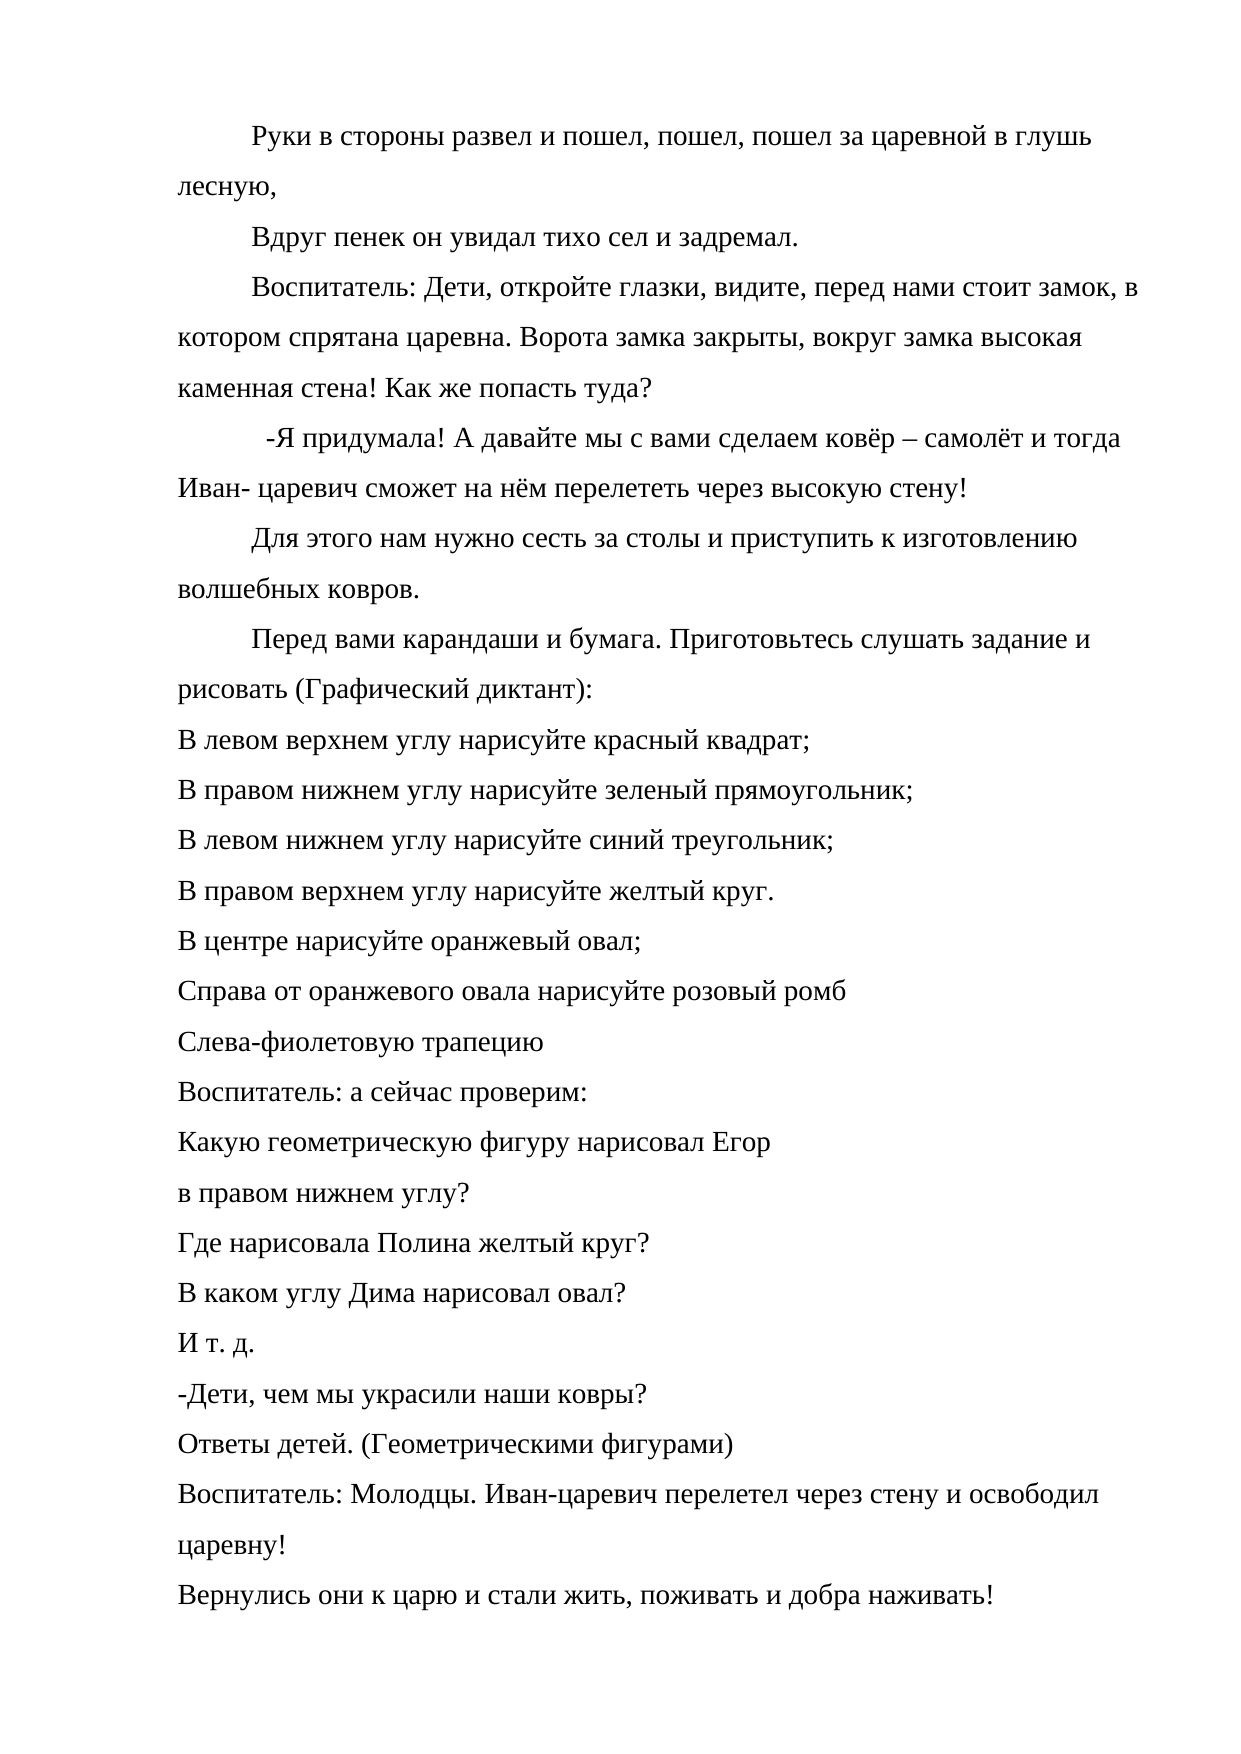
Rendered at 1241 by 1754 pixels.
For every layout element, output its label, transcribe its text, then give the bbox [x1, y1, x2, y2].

text В правом нижнем углу нарисуйте зеленый прямоугольник; [177, 772, 1152, 806]
text В левом верхнем углу нарисуйте красный квадрат; [177, 722, 1152, 755]
text И т. д. [177, 1326, 1152, 1359]
text В правом верхнем углу нарисуйте желтый круг. [177, 873, 1152, 906]
text Для этого нам нужно сесть за столы и приступить к изготовлению волшебных ковров. [177, 521, 1152, 604]
text В левом нижнем углу нарисуйте синий треугольник; [177, 822, 1152, 856]
text -Дети, чем мы украсили наши ковры? [177, 1376, 1152, 1409]
text Воспитатель: а сейчас проверим: [177, 1074, 1152, 1108]
text Перед вами карандаши и бумага. Приготовьтесь слушать задание и рисовать (Графический диктант): [177, 621, 1152, 705]
text Вдруг пенек он увидал тихо сел и задремал. [177, 219, 1152, 252]
text Слева-фиолетовую трапецию [177, 1024, 1152, 1057]
text в правом нижнем углу? [177, 1175, 1152, 1208]
text Воспитатель: Дети, откройте глазки, видите, перед нами стоит замок, в котором спрятана царевна. Ворота замка закрыты, вокруг замка высокая каменная стена! Как же попасть туда? [177, 269, 1152, 403]
text Справа от оранжевого овала нарисуйте розовый ромб [177, 973, 1152, 1007]
text Воспитатель: Молодцы. Иван-царевич перелетел через стену и освободил царевну! [177, 1477, 1152, 1560]
text -Я придумала! А давайте мы с вами сделаем ковёр – самолёт и тогда Иван- царевич сможет на нём перелететь через высокую стену! [177, 420, 1152, 504]
text Руки в стороны развел и пошел, пошел, пошел за царевной в глушь лесную, [177, 118, 1152, 202]
text В каком углу Дима нарисовал овал? [177, 1275, 1152, 1309]
text Вернулись они к царю и стали жить, поживать и добра наживать! [177, 1577, 1152, 1611]
text Где нарисовала Полина желтый круг? [177, 1225, 1152, 1258]
text Ответы детей. (Геометрическими фигурами) [177, 1426, 1152, 1460]
text Какую геометрическую фигуру нарисовал Егор [177, 1124, 1152, 1158]
text В центре нарисуйте оранжевый овал; [177, 923, 1152, 957]
